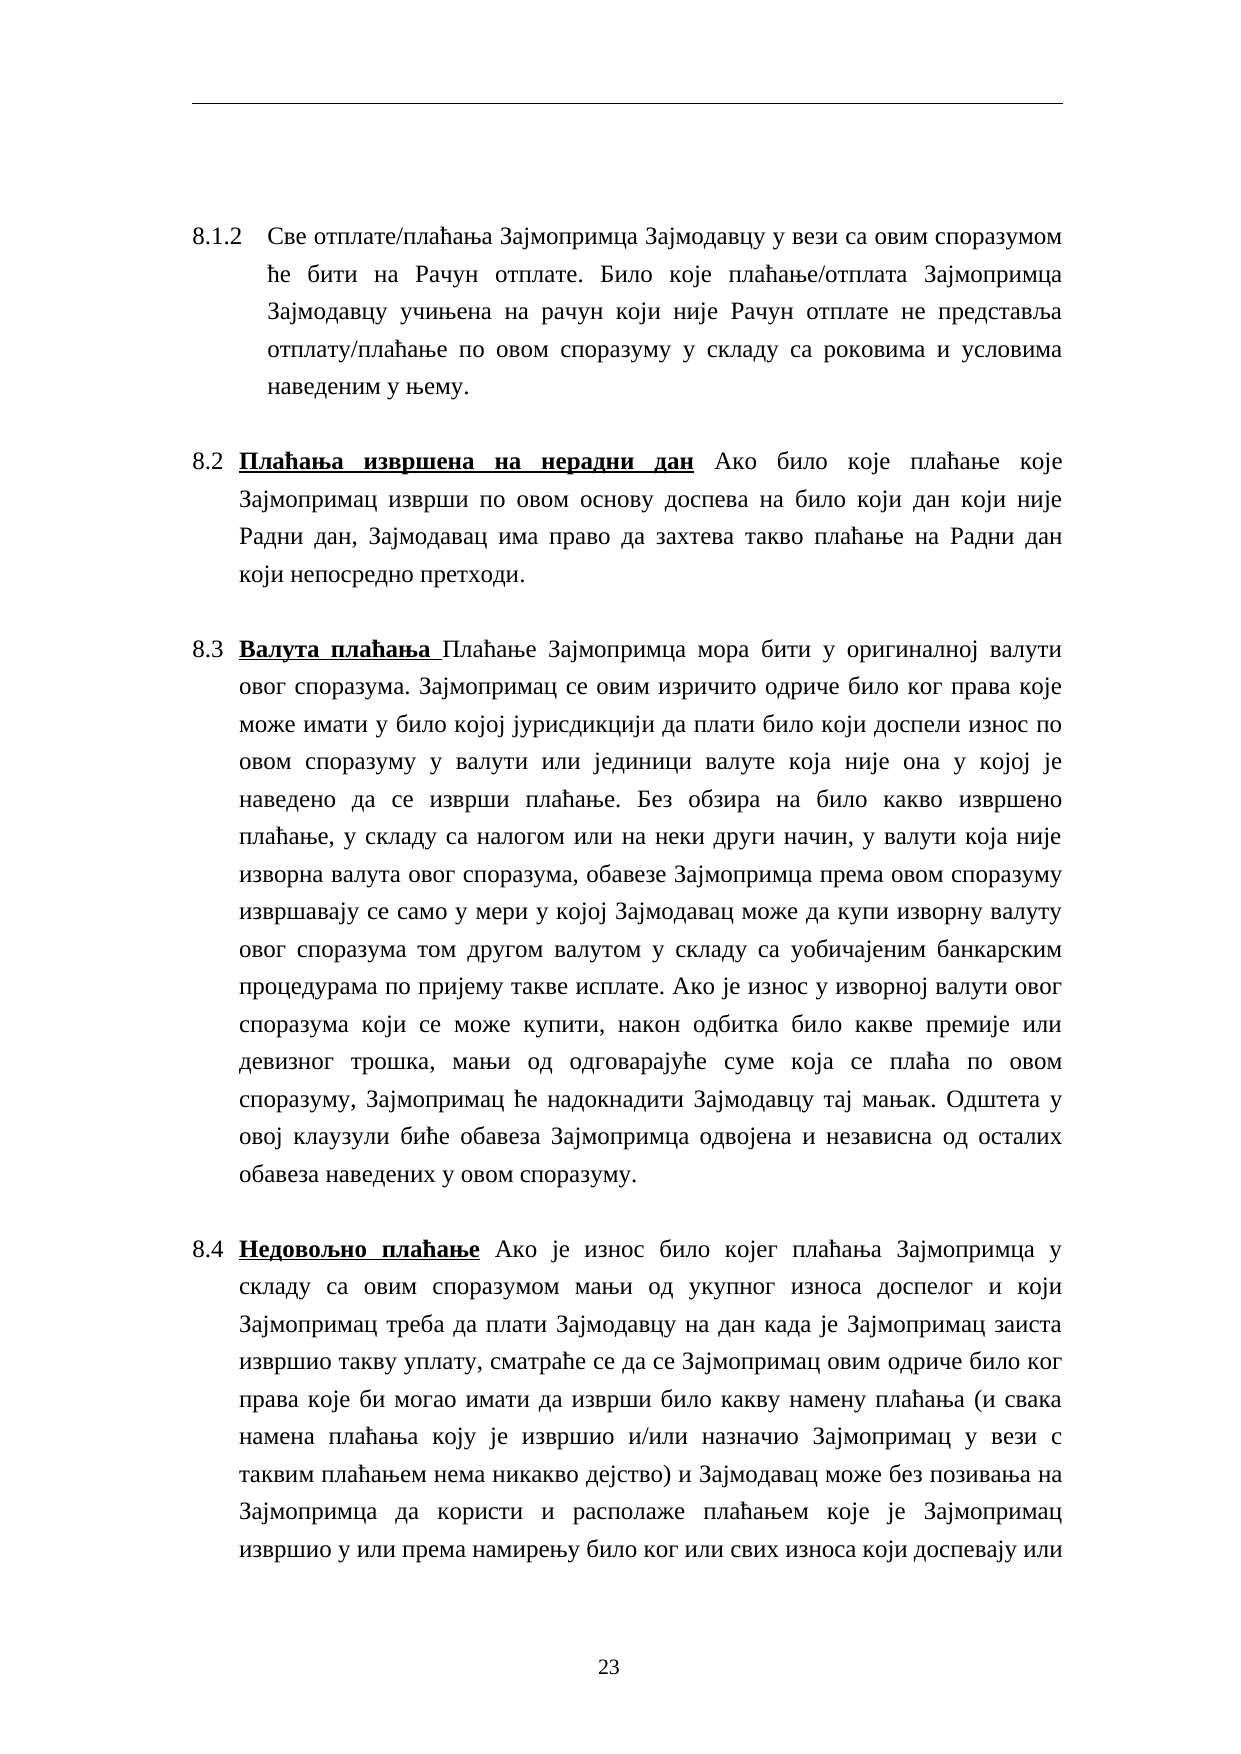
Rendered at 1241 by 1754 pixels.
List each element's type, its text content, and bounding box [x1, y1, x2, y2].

list Плаћања извршена на нерадни дан Ако било које плаћање које Зајмопримац изврши по овом основу доспева на било који дан који није Радни дан, Зајмодавац има право да захтева такво плаћање на Радни дан који непосредно претходи. [192, 440, 1063, 590]
list Све отплате/плаћања Зајмопримца Зајмодавцу у вези са овим споразумом ће бити на Рачун отплате. Било које плаћање/отплата Зајмопримца Зајмодавцу учињена на рачун који није Рачун отплате не представља отплату/плаћање по овом споразуму у складу са роковима и условима наведеним у њему. [192, 215, 1063, 402]
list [192, 1227, 1063, 1565]
list Валута плаћања Плаћање Зајмопримца мора бити у оригиналној валути овог споразума. Зајмопримац се овим изричито одриче било ког права које може имати у било којој јурисдикцији да плати било који доспели износ по овом споразуму у валути или јединици валуте која није она у којој је наведено да се изврши плаћање. Без обзира на било какво извршено плаћање, у складу са налогом или на неки други начин, у валути која није изворна валута овог споразума, обавезе Зајмопримца према овом споразуму извршавају се само у мери у којој Зајмодавац може да купи изворну валуту овог споразума том другом валутом у складу са уобичајеним банкарским процедурама по пријему такве исплате. Ако је износ у изворној валути овог споразума који се може купити, након одбитка било какве премије или девизног трошка, мањи од одговарајуће суме која се плаћа по овом споразуму, Зајмопримац ће надокнадити Зајмодавцу тај мањак. Одштета у овој клаузули биће обавеза Зајмопримца одвојена и независна од осталих обавеза наведених у овом споразуму. [192, 627, 1063, 1190]
